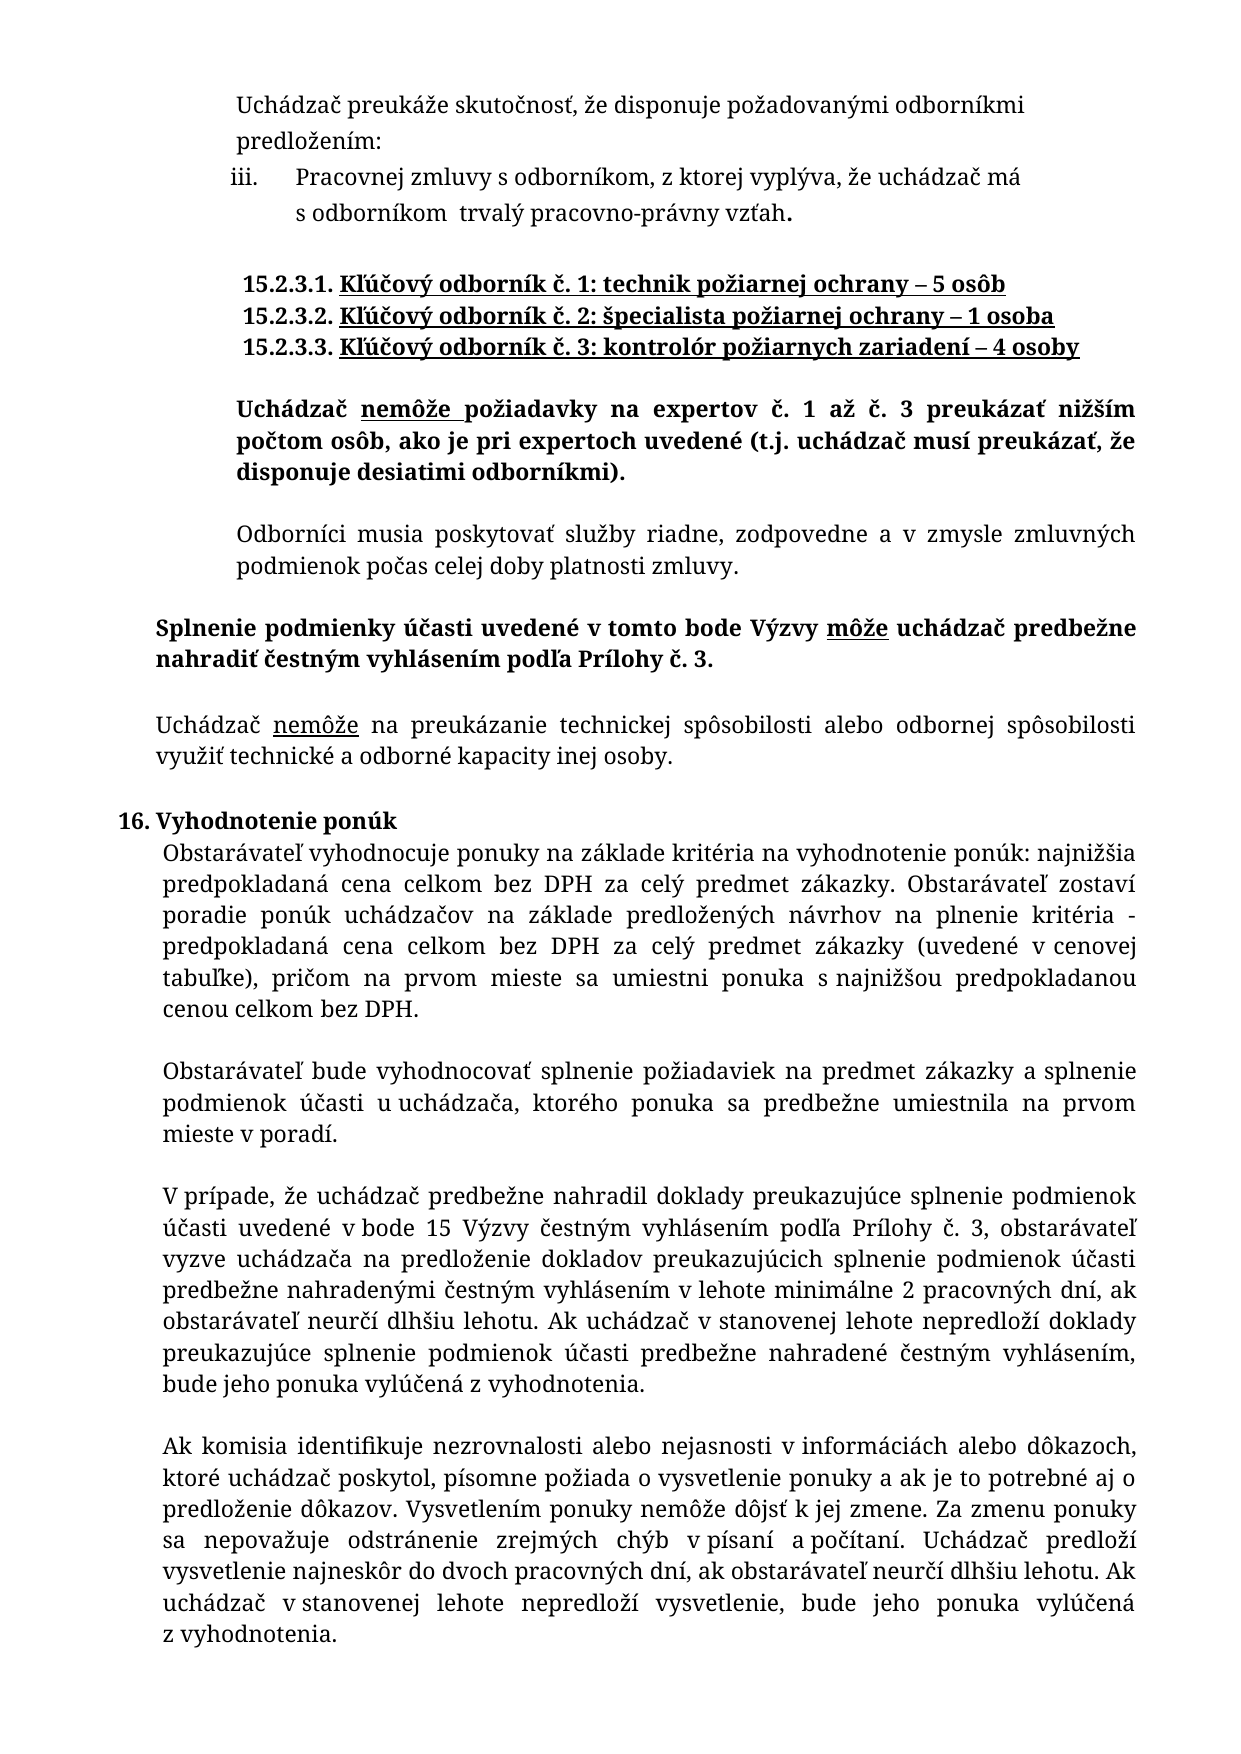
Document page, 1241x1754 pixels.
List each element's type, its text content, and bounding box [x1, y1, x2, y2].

list Kľúčový odborník č. 3: kontrolór požiarnych zariadení – 4 osoby [243, 331, 1137, 362]
text Obstarávateľ bude vyhodnocovať splnenie požiadaviek na predmet zákazky a splnenie podmienok účasti u uchádzača, ktorého ponuka sa predbežne umiestnila na prvom mieste v poradí. [162, 1055, 1137, 1149]
list Pracovnej zmluvy s odborníkom, z ktorej vyplýva, že uchádzač má s odborníkom trvalý pracovno-právny vzťah. [258, 161, 1137, 228]
text Uchádzač nemôže požiadavky na expertov č. 1 až č. 3 preukázať nižším počtom osôb, ako je pri expertoch uvedené (t.j. uchádzač musí preukázať, že disponuje desiatimi odborníkmi). [236, 393, 1137, 487]
list Kľúčový odborník č. 1: technik požiarnej ochrany – 5 osôb [243, 268, 1137, 299]
text Ak komisia identifikuje nezrovnalosti alebo nejasnosti v informáciách alebo dôkazoch, ktoré uchádzač poskytol, písomne požiada o vysvetlenie ponuky a ak je to potrebné aj o predloženie dôkazov. Vysvetlením ponuky nemôže dôjsť k jej zmene. Za zmenu ponuky sa nepovažuje odstránenie zrejmých chýb v písaní a počítaní. Uchádzač predloží vysvetlenie najneskôr do dvoch pracovných dní, ak obstarávateľ neurčí dlhšiu lehotu. Ak uchádzač v stanovenej lehote nepredloží vysvetlenie, bude jeho ponuka vylúčená z vyhodnotenia. [162, 1430, 1137, 1649]
text Odborníci musia poskytovať služby riadne, zodpovedne a v zmysle zmluvných podmienok počas celej doby platnosti zmluvy. [236, 518, 1137, 581]
list Uchádzač preukáže skutočnosť, že disponuje požadovanými odborníkmi predložením: [236, 89, 1137, 156]
text Uchádzač nemôže na preukázanie technickej spôsobilosti alebo odbornej spôsobilosti využiť technické a odborné kapacity inej osoby. [156, 709, 1137, 771]
text Splnenie podmienky účasti uvedené v tomto bode Výzvy môže uchádzač predbežne nahradiť čestným vyhlásením podľa Prílohy č. 3. [156, 612, 1137, 674]
text V prípade, že uchádzač predbežne nahradil doklady preukazujúce splnenie podmienok účasti uvedené v bode 15 Výzvy čestným vyhlásením podľa Prílohy č. 3, obstarávateľ vyzve uchádzača na predloženie dokladov preukazujúcich splnenie podmienok účasti predbežne nahradenými čestným vyhlásením v lehote minimálne 2 pracovných dní, ak obstarávateľ neurčí dlhšiu lehotu. Ak uchádzač v stanovenej lehote nepredloží doklady preukazujúce splnenie podmienok účasti predbežne nahradené čestným vyhlásením, bude jeho ponuka vylúčená z vyhodnotenia. [162, 1180, 1137, 1399]
text Obstarávateľ vyhodnocuje ponuky na základe kritéria na vyhodnotenie ponúk: najnižšia predpokladaná cena celkom bez DPH za celý predmet zákazky. Obstarávateľ zostaví poradie ponúk uchádzačov na základe predložených návrhov na plnenie kritéria - predpokladaná cena celkom bez DPH za celý predmet zákazky (uvedené v cenovej tabuľke), pričom na prvom mieste sa umiestni ponuka s najnižšou predpokladanou cenou celkom bez DPH. [162, 836, 1137, 1024]
list Kľúčový odborník č. 2: špecialista požiarnej ochrany – 1 osoba [243, 299, 1137, 331]
list Vyhodnotenie ponúk [118, 805, 1137, 836]
